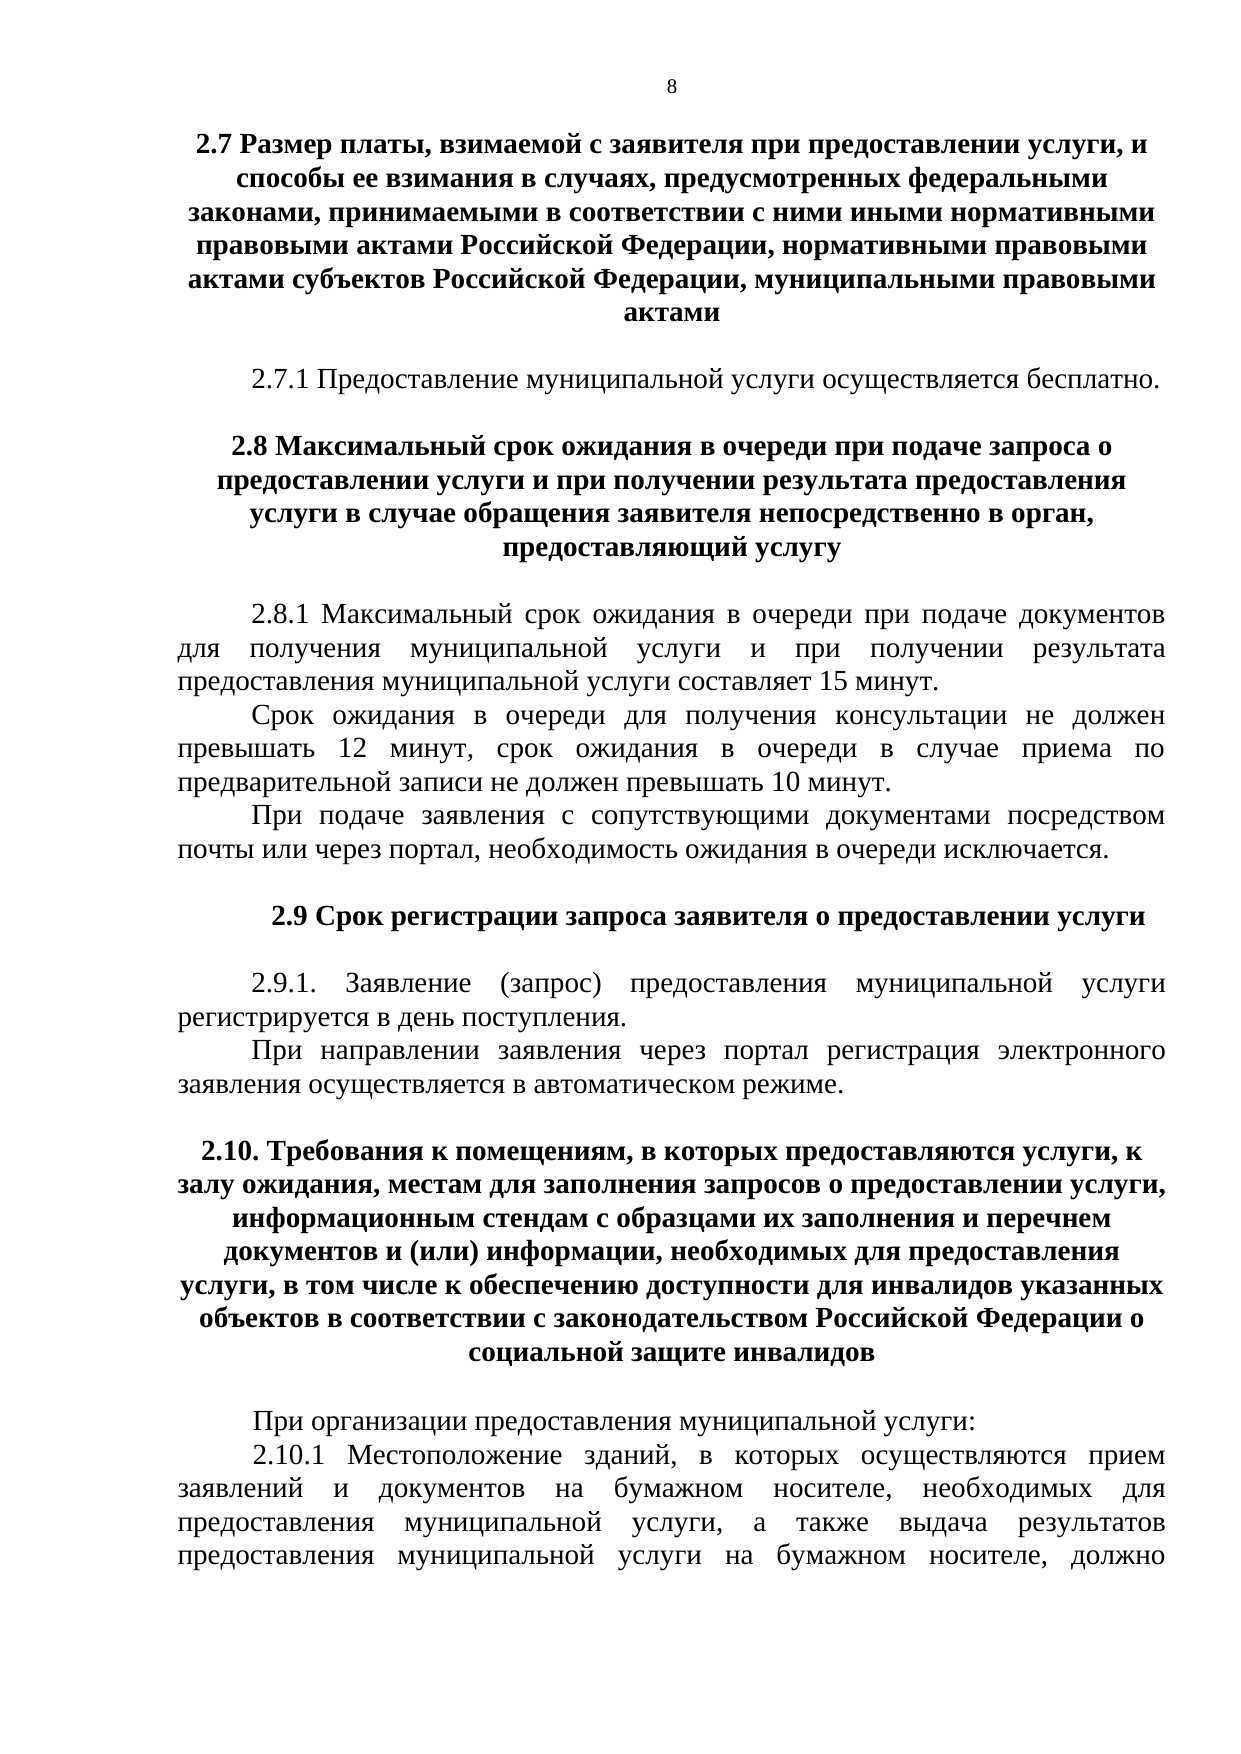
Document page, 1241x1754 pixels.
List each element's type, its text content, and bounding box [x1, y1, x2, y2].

text 2.7.1 Предоставление муниципальной услуги осуществляется бесплатно. [177, 361, 1166, 395]
text 2.9.1. Заявление (запрос) предоставления муниципальной услуги регистрируется в день поступления. [177, 965, 1166, 1032]
text При направлении заявления через портал регистрация электронного заявления осуществляется в автоматическом режиме. [177, 1032, 1166, 1099]
text 2.10. Требования к помещениям, в которых предоставляются услуги, к залу ожидания, местам для заполнения запросов о предоставлении услуги, информационным стендам с образцами их заполнения и перечнем документов и (или) информации, необходимых для предоставления услуги, в том числе к обеспечению доступности для инвалидов указанных объектов в соответствии с законодательством Российской Федерации о социальной защите инвалидов [177, 1133, 1166, 1368]
text 2.8.1 Максимальный срок ожидания в очереди при подаче документов для получения муниципальной услуги и при получении результата предоставления муниципальной услуги составляет 15 минут. [177, 596, 1166, 697]
text При организации предоставления муниципальной услуги: [177, 1403, 1166, 1437]
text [177, 1437, 1166, 1571]
text 2.7 Размер платы, взимаемой с заявителя при предоставлении услуги, и способы ее взимания в случаях, предусмотренных федеральными законами, принимаемыми в соответствии с ними иными нормативными правовыми актами Российской Федерации, нормативными правовыми актами субъектов Российской Федерации, муниципальными правовыми актами [177, 127, 1166, 328]
text 2.9 Срок регистрации запроса заявителя о предоставлении услуги [177, 898, 1166, 932]
text 2.8 Максимальный срок ожидания в очереди при подаче запроса о предоставлении услуги и при получении результата предоставления услуги в случае обращения заявителя непосредственно в орган, предоставляющий услугу [177, 428, 1166, 563]
text Срок ожидания в очереди для получения консультации не должен превышать 12 минут, срок ожидания в очереди в случае приема по предварительной записи не должен превышать 10 минут. [177, 697, 1166, 797]
text При подаче заявления с сопутствующими документами посредством почты или через портал, необходимость ожидания в очереди исключается. [177, 797, 1166, 864]
